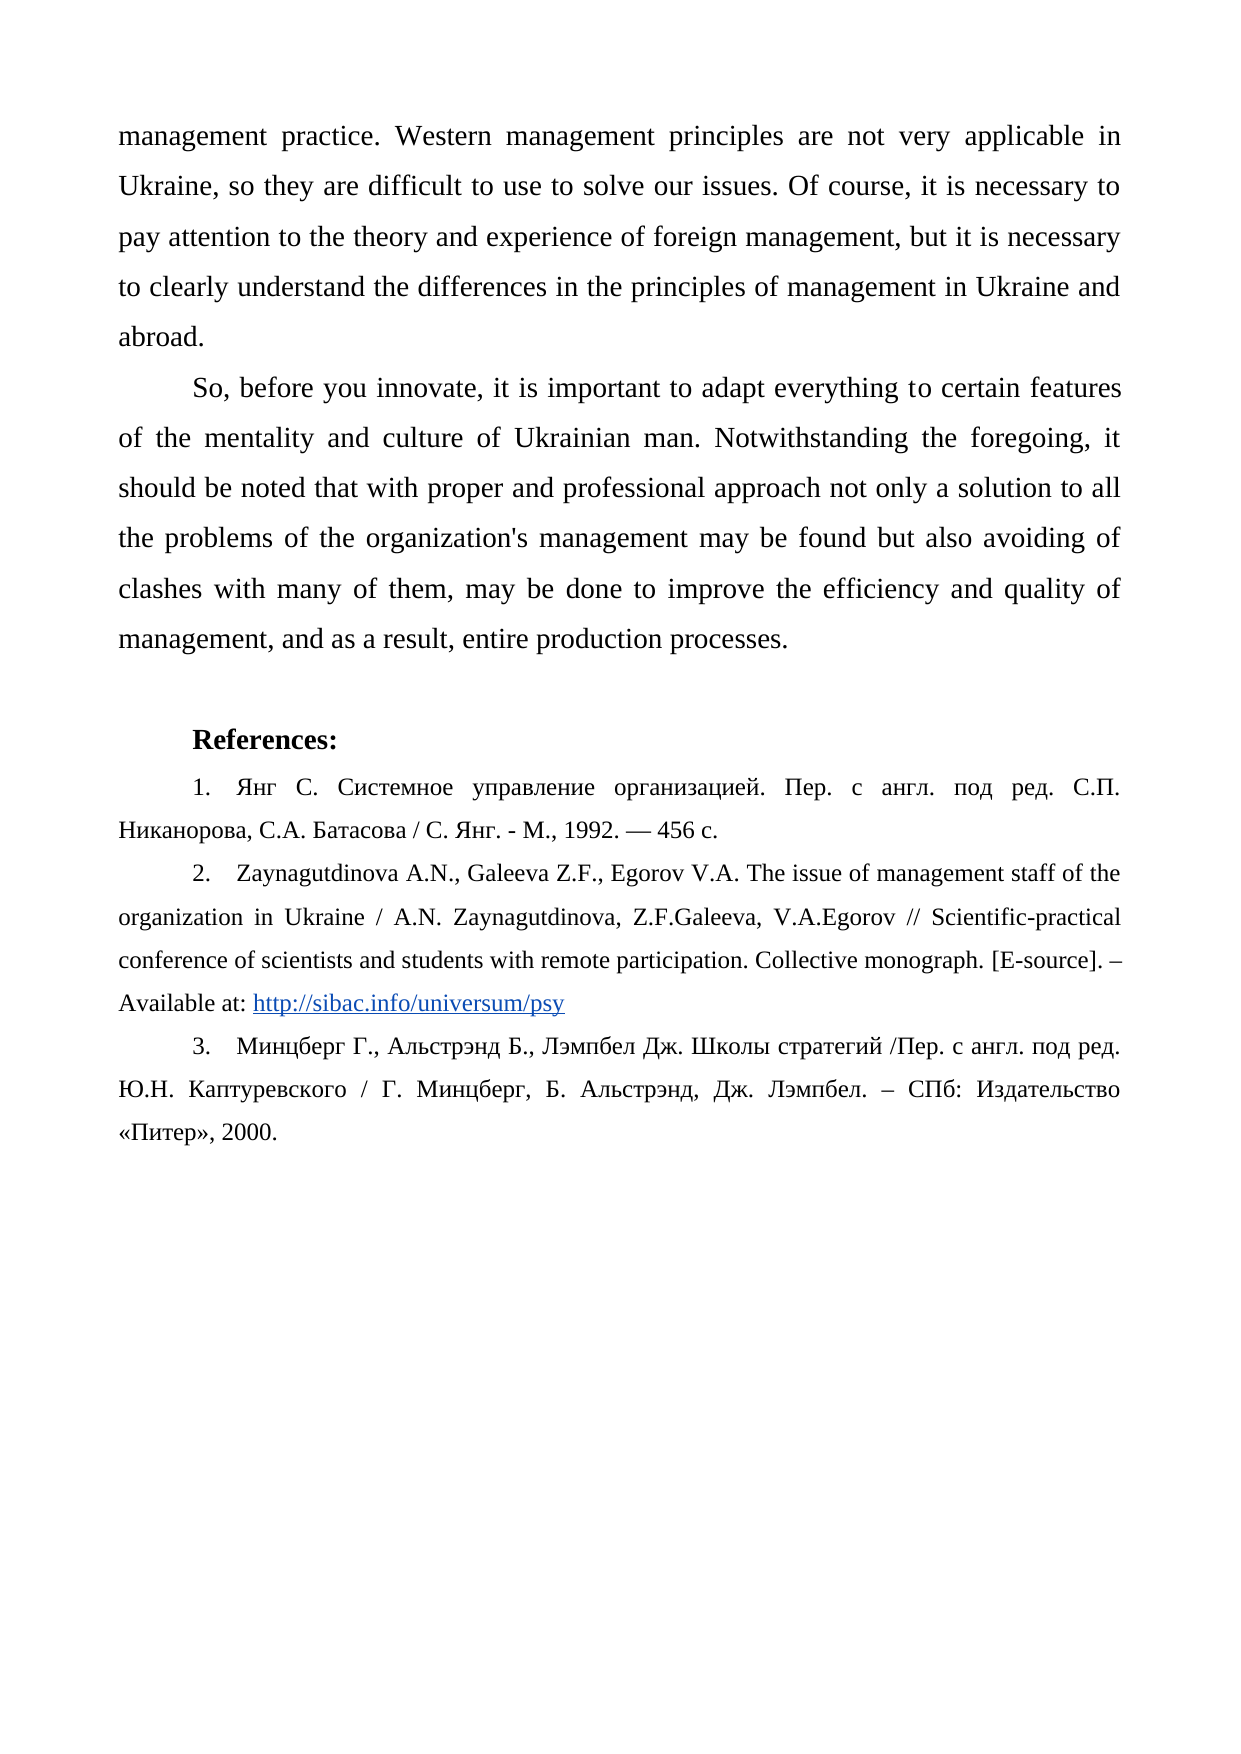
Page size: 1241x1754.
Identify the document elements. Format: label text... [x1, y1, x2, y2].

text References: [118, 722, 1122, 755]
list Янг С. Системное управление организацией. Пер. с англ. под ред. С.П. Никанорова, С.А. Батасова / С. Янг. - М., 1992. — 456 с. [118, 772, 1122, 844]
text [118, 118, 1122, 353]
list Минцберг Г., Альстрэнд Б., Лэмпбел Дж. Школы стратегий /Пер. с англ. под ред. Ю.Н. Каптуревского / Г. Минцберг, Б. Альстрэнд, Дж. Лэмпбел. – СПб: Издательство «Питер», 2000. [118, 1031, 1122, 1146]
text So, before you innovate, it is important to adapt everything to certain features of the mentality and culture of Ukrainian man. Notwithstanding the foregoing, it should be noted that with proper and professional approach not only a solution to all the problems of the organization's management may be found but also avoiding of clashes with many of them, may be done to improve the efficiency and quality of management, and as a result, entire production processes. [118, 370, 1122, 655]
list Zaynagutdinova A.N., Galeeva Z.F., Egorov V.A. The issue of management staff of the organization in Ukraine / A.N. Zaynagutdinova, Z.F.Galeeva, V.A.Egorov // Scientific-practical conference of scientists and students with remote participation. Collective monograph. [E-source]. – Available at: http://sibac.info/universum/psy [118, 858, 1122, 1017]
